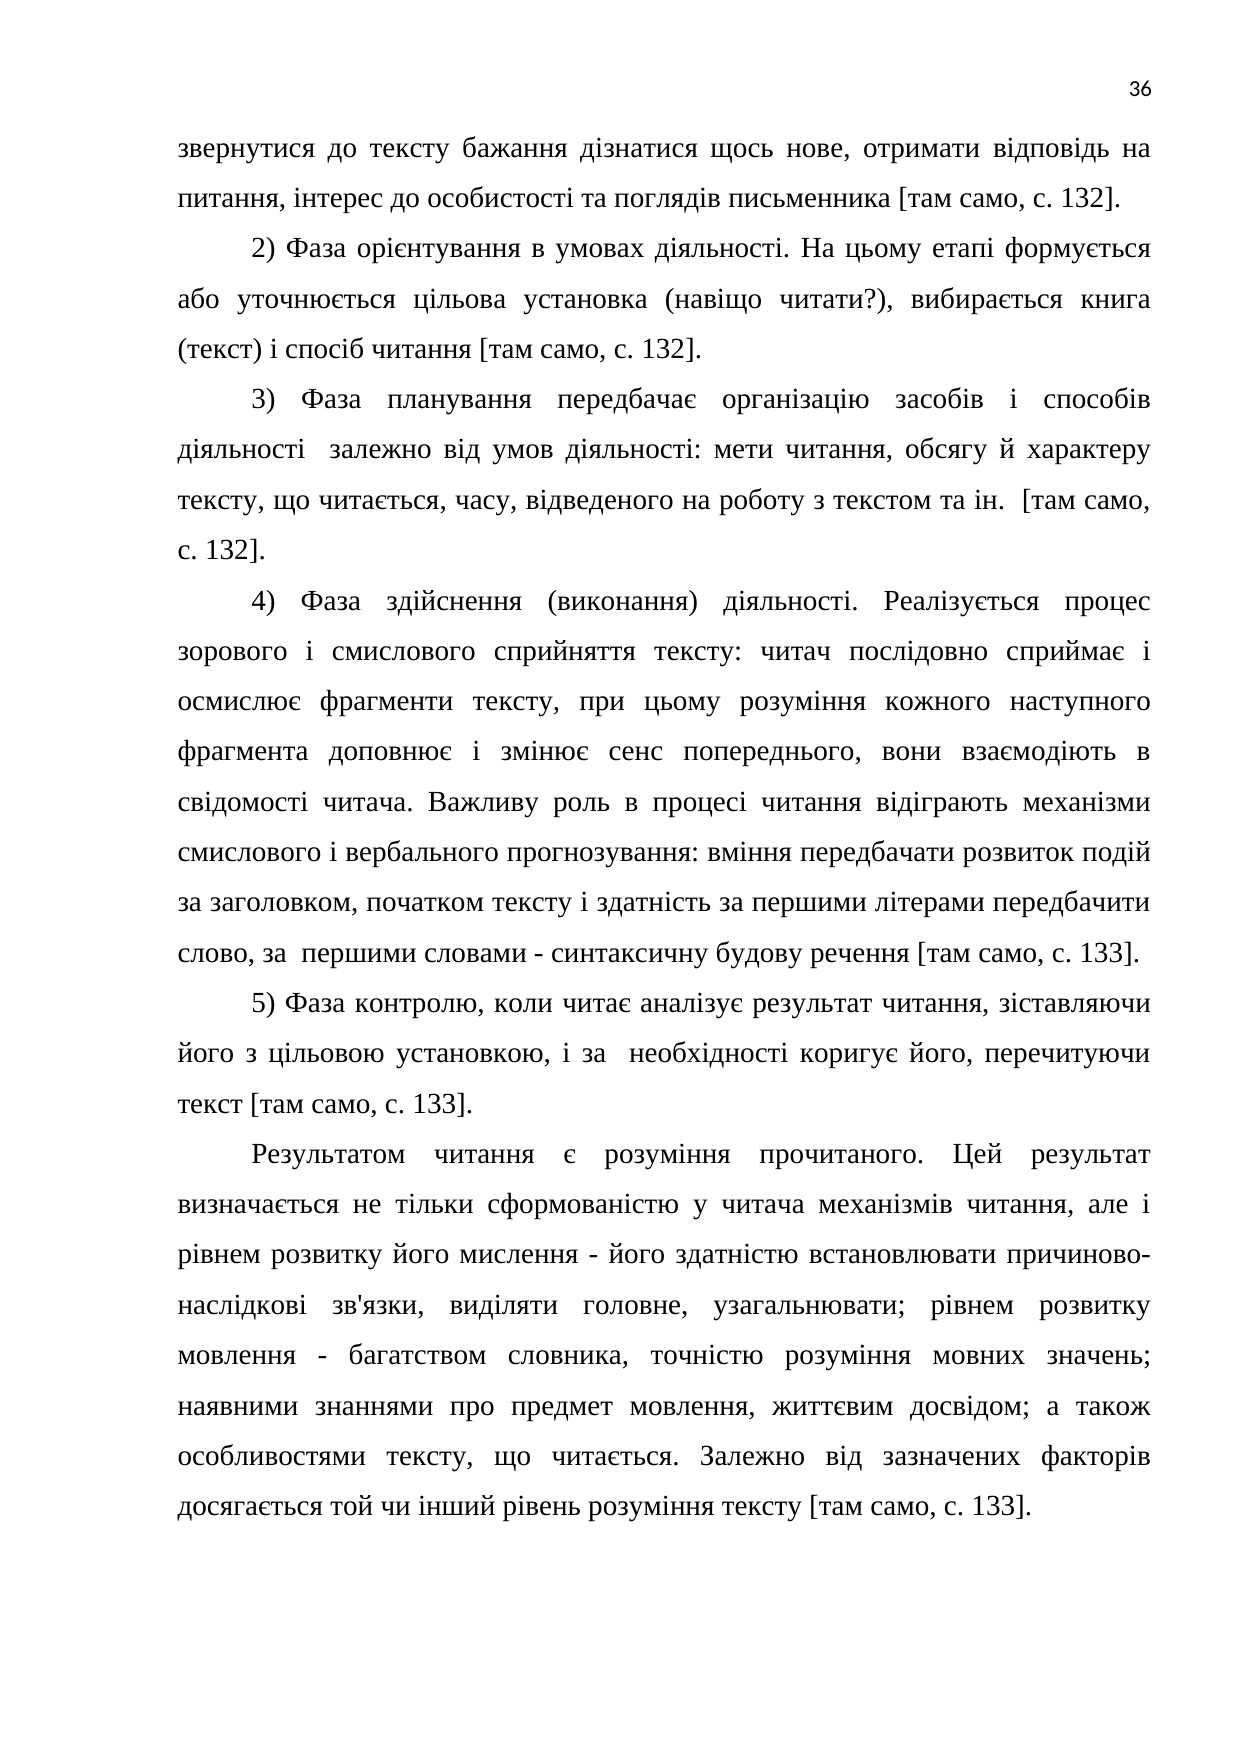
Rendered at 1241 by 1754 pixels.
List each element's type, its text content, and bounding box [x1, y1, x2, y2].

list 2) Фаза орієнтування в умовах діяльності. На цьому етапі формується або уточнюється цільова установка (навіщо читати?), вибирається книга (текст) і спосіб читання [там само, c. 132]. [177, 230, 1152, 364]
list 3) Фаза планування передбачає організацію засобів і способів діяльності залежно від умов діяльності: мети читання, обсягу й характеру тексту, що читається, часу, відведеного на роботу з текстом та ін. [там само, c. 132]. [177, 381, 1152, 566]
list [177, 130, 1152, 214]
list Результатом читання є розуміння прочитаного. Цей результат визначається не тільки сформованістю у читача механізмів читання, але і рівнем розвитку його мислення - його здатністю встановлювати причиново-наслідкові зв'язки, виділяти головне, узагальнювати; рівнем розвитку мовлення - багатством словника, точністю розуміння мовних значень; наявними знаннями про предмет мовлення, життєвим досвідом; а також особливостями тексту, що читається. Залежно від зазначених факторів досягається той чи інший рівень розуміння тексту [там само, c. 133]. [177, 1136, 1152, 1522]
list 5) Фаза контролю, коли читає аналізує результат читання, зіставляючи його з цільовою установкою, і за необхідності коригує його, перечитуючи текст [там само, c. 133]. [177, 985, 1152, 1119]
list 4) Фаза здійснення (виконання) діяльності. Реалізується процес зорового і смислового сприйняття тексту: читач послідовно сприймає і осмислює фрагменти тексту, при цьому розуміння кожного наступного фрагмента доповнює і змінює сенс попереднього, вони взаємодіють в свідомості читача. Важливу роль в процесі читання відіграють механізми смислового і вербального прогнозування: вміння передбачати розвиток подій за заголовком, початком тексту і здатність за першими літерами передбачити слово, за першими словами - синтаксичну будову речення [там само, c. 133]. [177, 583, 1152, 968]
